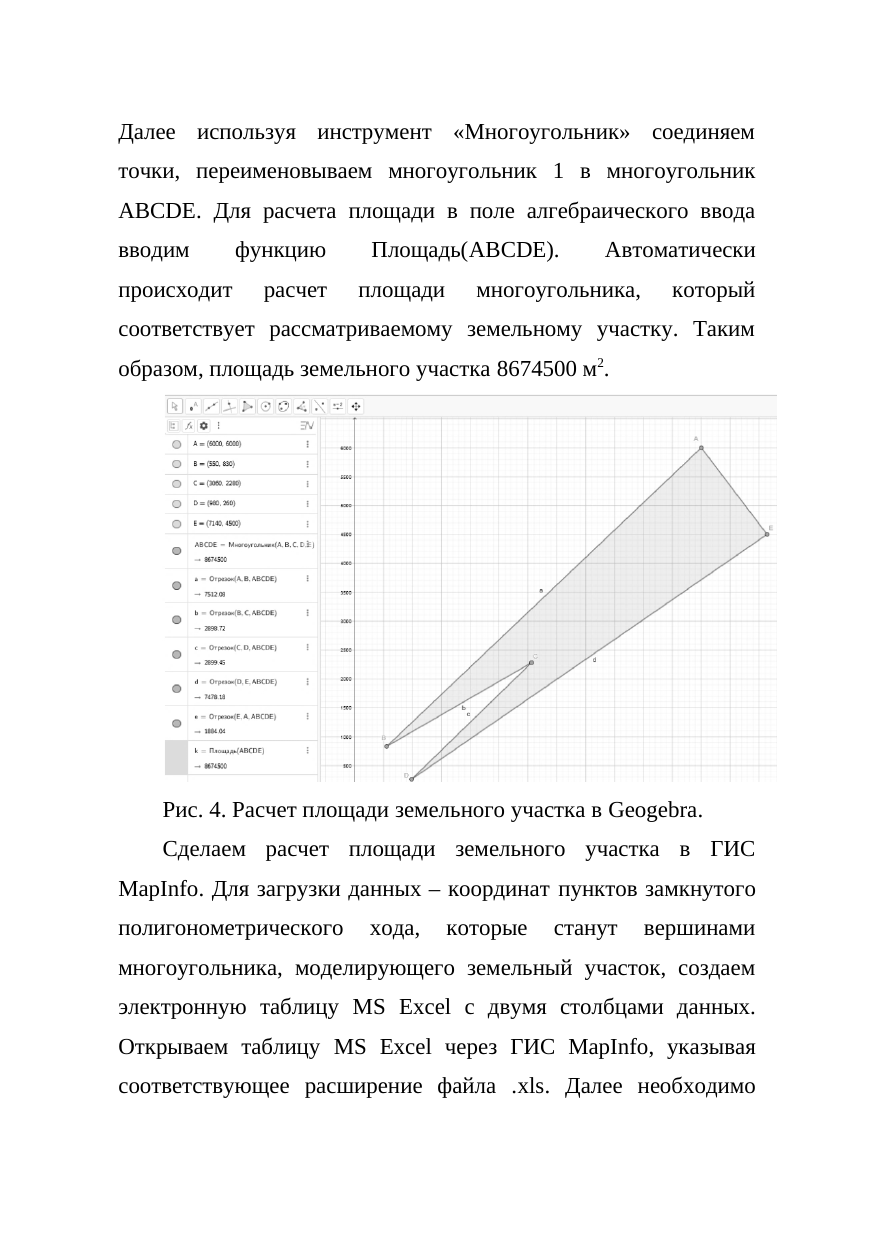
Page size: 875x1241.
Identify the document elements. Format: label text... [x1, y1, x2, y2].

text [118, 836, 756, 1099]
text Рис. 4. Расчет площади земельного участка в Geogebra. [118, 796, 756, 822]
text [118, 118, 756, 381]
picture [162, 394, 777, 782]
